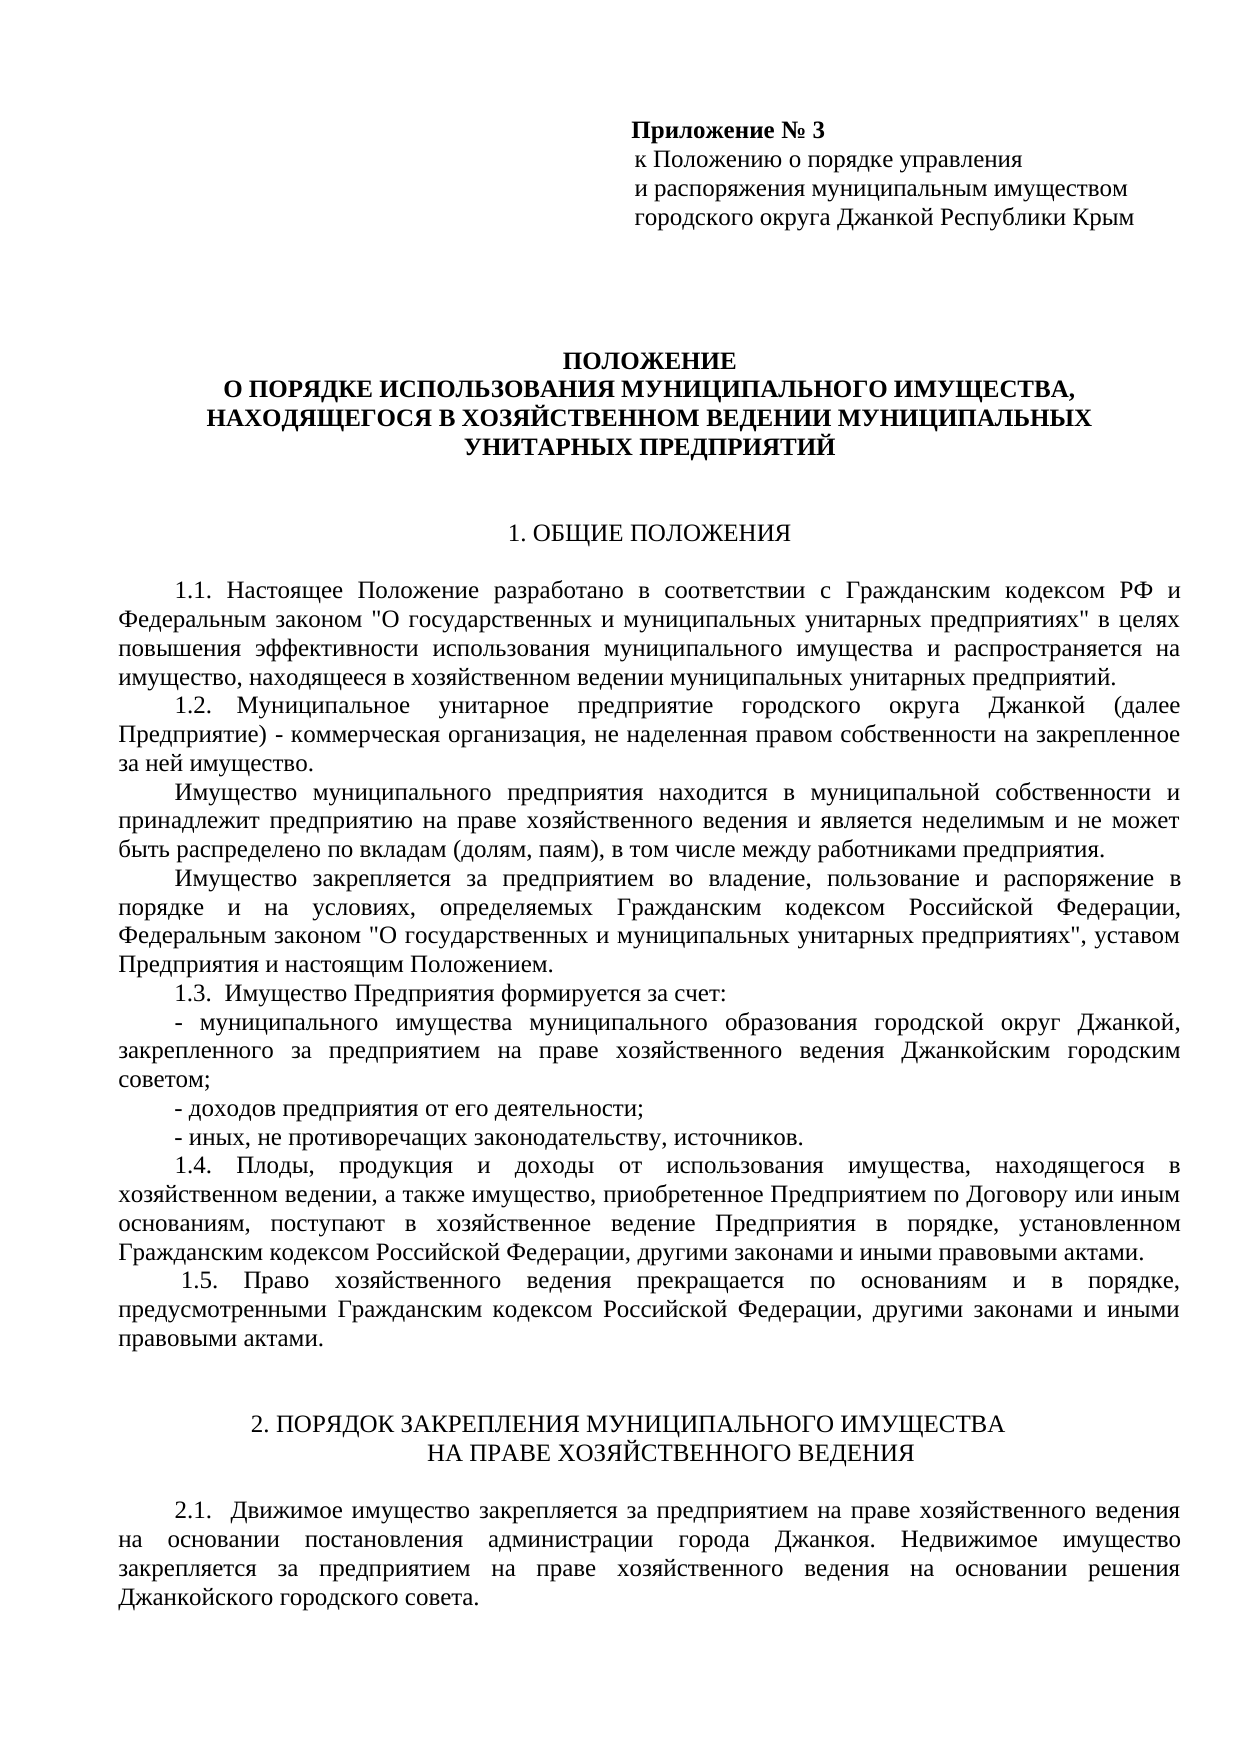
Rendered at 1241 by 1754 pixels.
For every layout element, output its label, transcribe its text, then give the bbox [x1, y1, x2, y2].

text Имущество закрепляется за предприятием во владение, пользование и распоряжение в порядке и на условиях, определяемых Гражданским кодексом Российской Федерации, Федеральным законом "О государственных и муниципальных унитарных предприятиях", уставом Предприятия и настоящим Положением. [118, 863, 1181, 978]
list Плоды, продукция и доходы от использования имущества, находящегося в хозяйственном ведении, а также имущество, приобретенное Предприятием по Договору или иным основаниям, поступают в хозяйственное ведение Предприятия в порядке, установленном Гражданским кодексом Российской Федерации, другими законами и иными правовыми актами. [118, 1151, 1181, 1266]
text и распоряжения муниципальным имуществом городского округа Джанкой Республики Крым [634, 173, 1192, 230]
text О ПОРЯДКЕ ИСПОЛЬЗОВАНИЯ МУНИЦИПАЛЬНОГО ИМУЩЕСТВА, НАХОДЯЩЕГОСЯ В ХОЗЯЙСТВЕННОМ ВЕДЕНИИ МУНИЦИПАЛЬНЫХ [206, 374, 1192, 432]
list иных, не противоречащих законодательству, источников. [174, 1122, 1192, 1151]
list Имущество Предприятия формируется за счет: [174, 978, 1192, 1007]
list Муниципальное унитарное предприятие городского округа Джанкой (далее Предприятие) - коммерческая организация, не наделенная правом собственности на закрепленное за ней имущество. [118, 690, 1181, 777]
list ПОРЯДОК ЗАКРЕПЛЕНИЯ МУНИЦИПАЛЬНОГО ИМУЩЕСТВА НА ПРАВЕ ХОЗЯЙСТВЕННОГО ВЕДЕНИЯ [251, 1409, 1048, 1467]
list Право хозяйственного ведения прекращается по основаниям и в порядке, предусмотренными Гражданским кодексом Российской Федерации, другими законами и иными правовыми актами. [118, 1266, 1181, 1352]
list муниципального имущества муниципального образования городской округ Джанкой, закрепленного за предприятием на праве хозяйственного ведения Джанкойским городским советом; [118, 1007, 1181, 1093]
subtitle Приложение № 3 [106, 116, 1192, 144]
list Движимое имущество закрепляется за предприятием на праве хозяйственного ведения на основании постановления администрации города Джанкоя. Недвижимое имущество закрепляется за предприятием на праве хозяйственного ведения на основании решения Джанкойского городского совета. [118, 1496, 1181, 1611]
list Настоящее Положение разработано в соответствии с Гражданским кодексом РФ и Федеральным законом "О государственных и муниципальных унитарных предприятиях" в целях повышения эффективности использования муниципального имущества и распространяется на имущество, находящееся в хозяйственном ведении муниципальных унитарных предприятий. [118, 575, 1181, 690]
subtitle УНИТАРНЫХ ПРЕДПРИЯТИЙ [463, 432, 1192, 461]
text Имущество муниципального предприятия находится в муниципальной собственности и принадлежит предприятию на праве хозяйственного ведения и является неделимым и не может быть распределено по вкладам (долям, паям), в том числе между работниками предприятия. [118, 777, 1181, 863]
list доходов предприятия от его деятельности; [174, 1093, 1192, 1122]
subtitle ПОЛОЖЕНИЕ [563, 346, 1192, 374]
list ОБЩИЕ ПОЛОЖЕНИЯ [508, 518, 1192, 547]
text к Положению о порядке управления [634, 144, 1192, 173]
